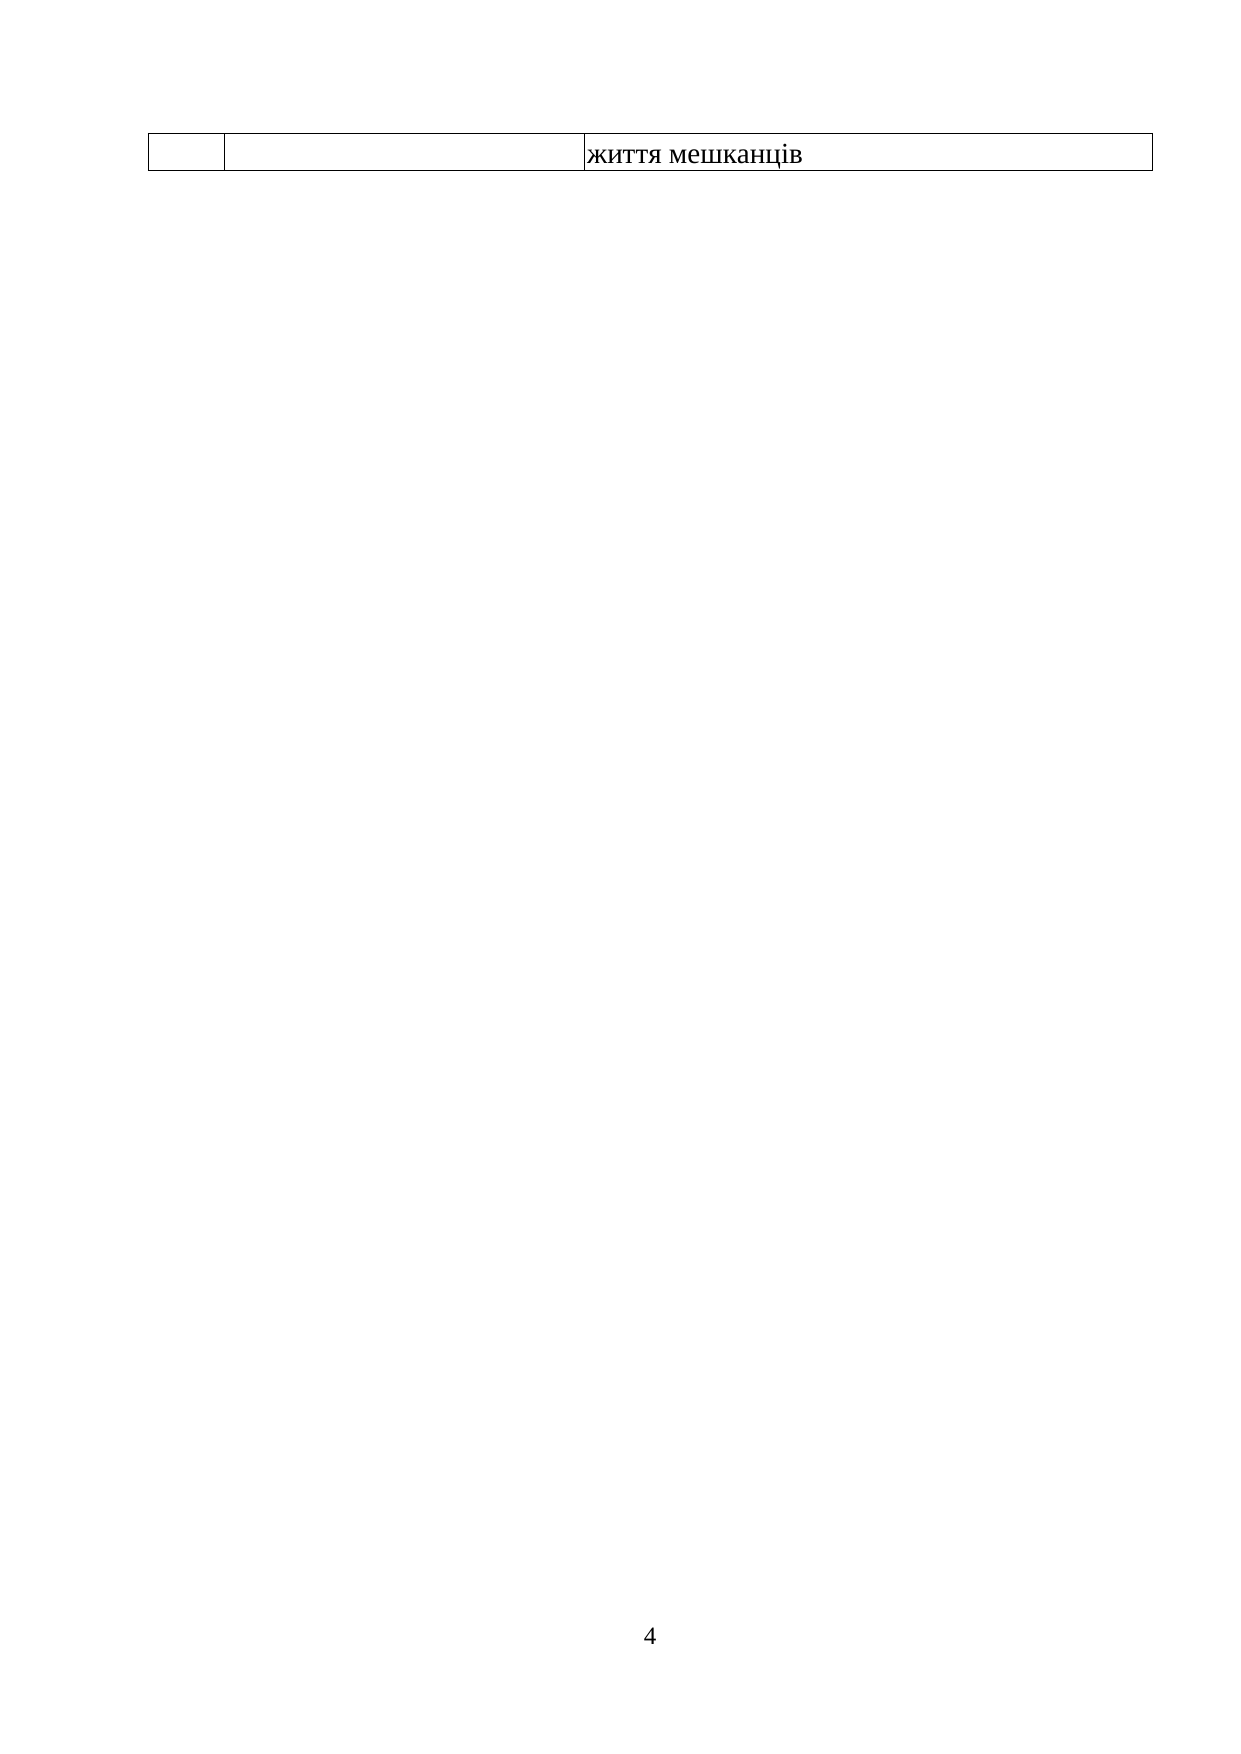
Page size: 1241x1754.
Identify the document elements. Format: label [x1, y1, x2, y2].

table_cell [585, 134, 1152, 169]
table_cell [149, 134, 224, 169]
table_cell [225, 134, 584, 169]
